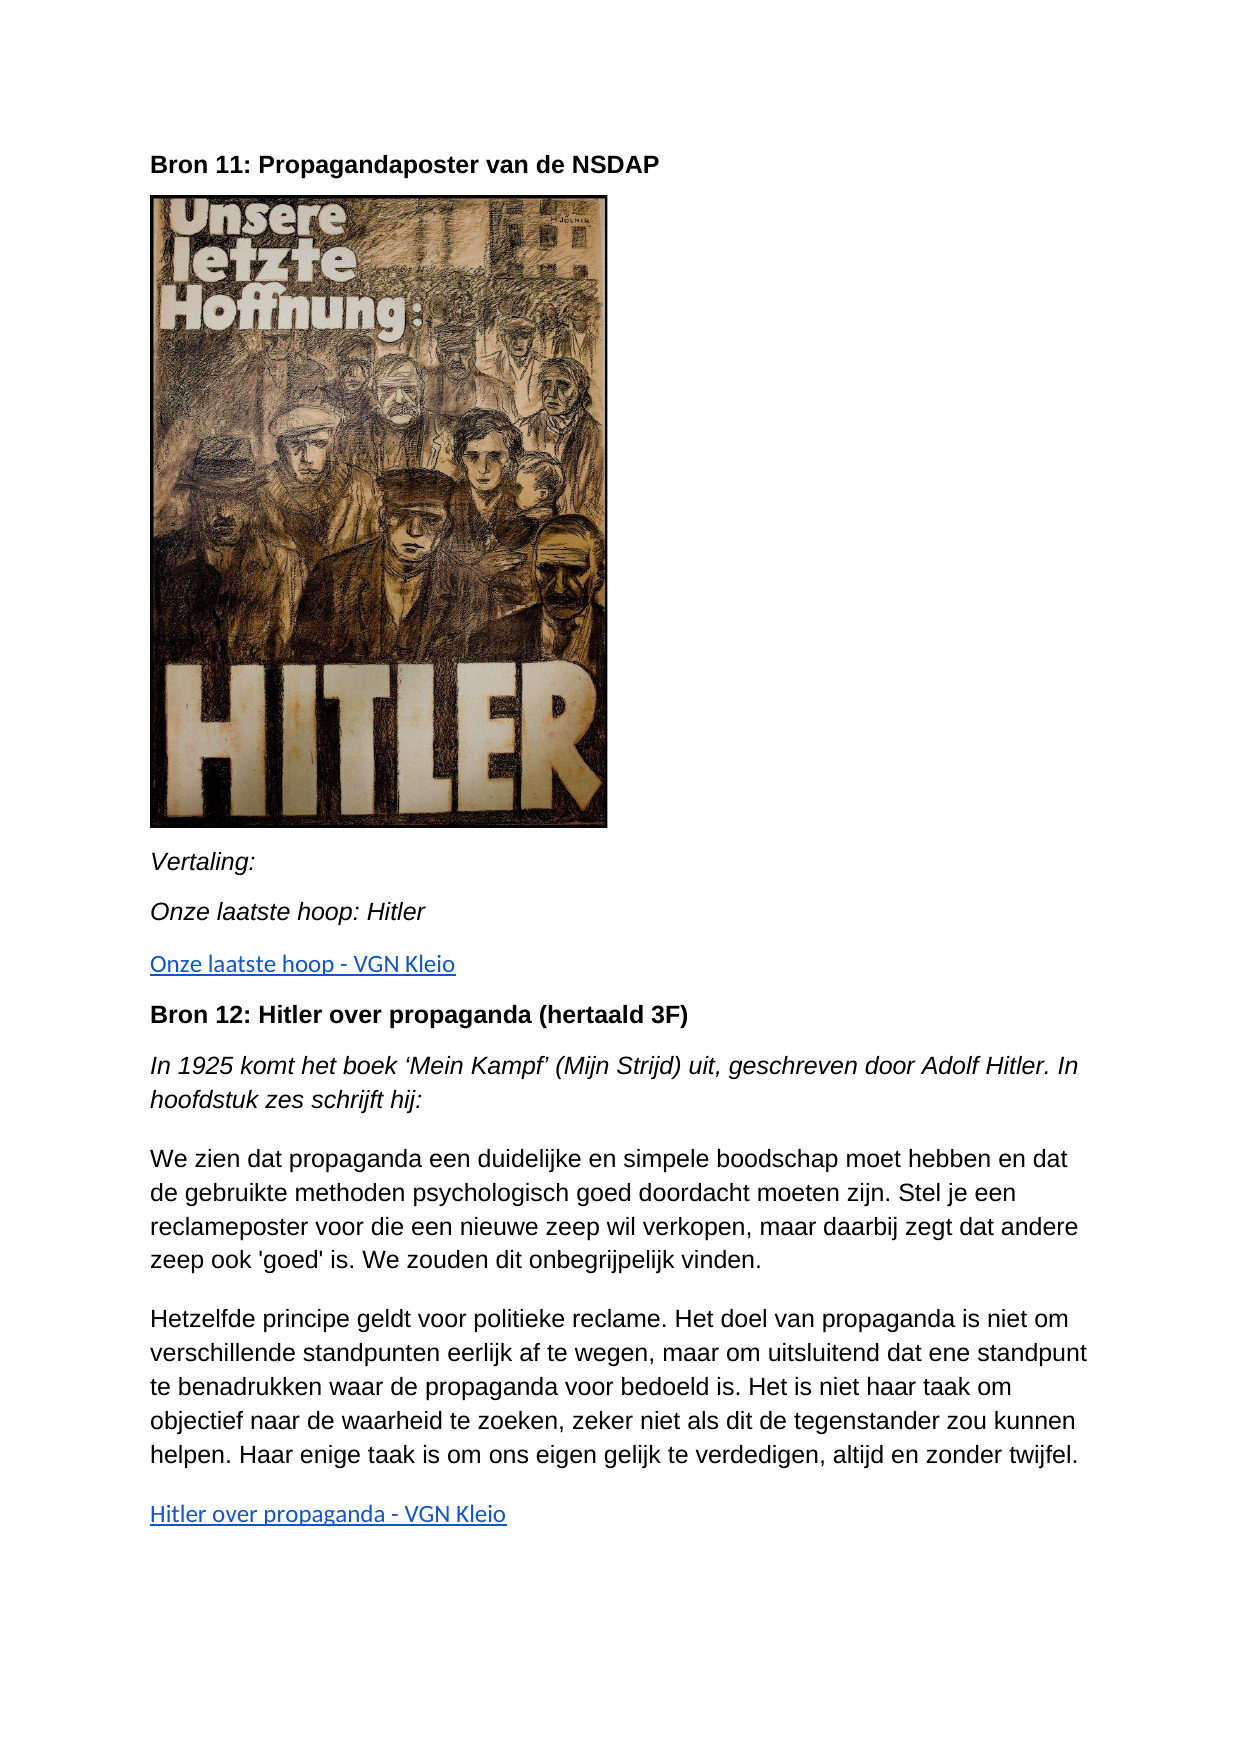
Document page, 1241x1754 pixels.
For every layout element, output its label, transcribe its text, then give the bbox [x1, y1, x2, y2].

text Bron 12: Hitler over propaganda (hertaald 3F) [150, 1001, 1090, 1029]
text Hetzelfde principe geldt voor politieke reclame. Het doel van propaganda is niet om verschillende standpunten eerlijk af te wegen, maar om uitsluitend dat ene standpunt te benadrukken waar de propaganda voor bedoeld is. Het is niet haar taak om objectief naar de waarheid te zoeken, zeker niet als dit de tegenstander zou kunnen helpen. Haar enige taak is om ons eigen gelijk te verdedigen, altijd en zonder twijfel. [150, 1304, 1090, 1468]
text In 1925 komt het boek ‘Mein Kampf’ (Mijn Strijd) uit, geschreven door Adolf Hitler. In hoofdstuk zes schrijft hij: [150, 1051, 1090, 1114]
text Onze laatste hoop - VGN Kleio [150, 948, 1090, 978]
picture [150, 195, 608, 828]
text Vertaling: [150, 847, 1090, 876]
text Hitler over propaganda - VGN Kleio [150, 1498, 1090, 1529]
text Bron 11: Propagandaposter van de NSDAP [150, 150, 1090, 179]
text Onze laatste hoop: Hitler [150, 897, 1090, 926]
text We zien dat propaganda een duidelijke en simpele boodschap moet hebben en dat de gebruikte methoden psychologisch goed doordacht moeten zijn. Stel je een reclameposter voor die een nieuwe zeep wil verkopen, maar daarbij zegt dat andere zeep ook 'goed' is. We zouden dit onbegrijpelijk vinden. [150, 1144, 1090, 1274]
